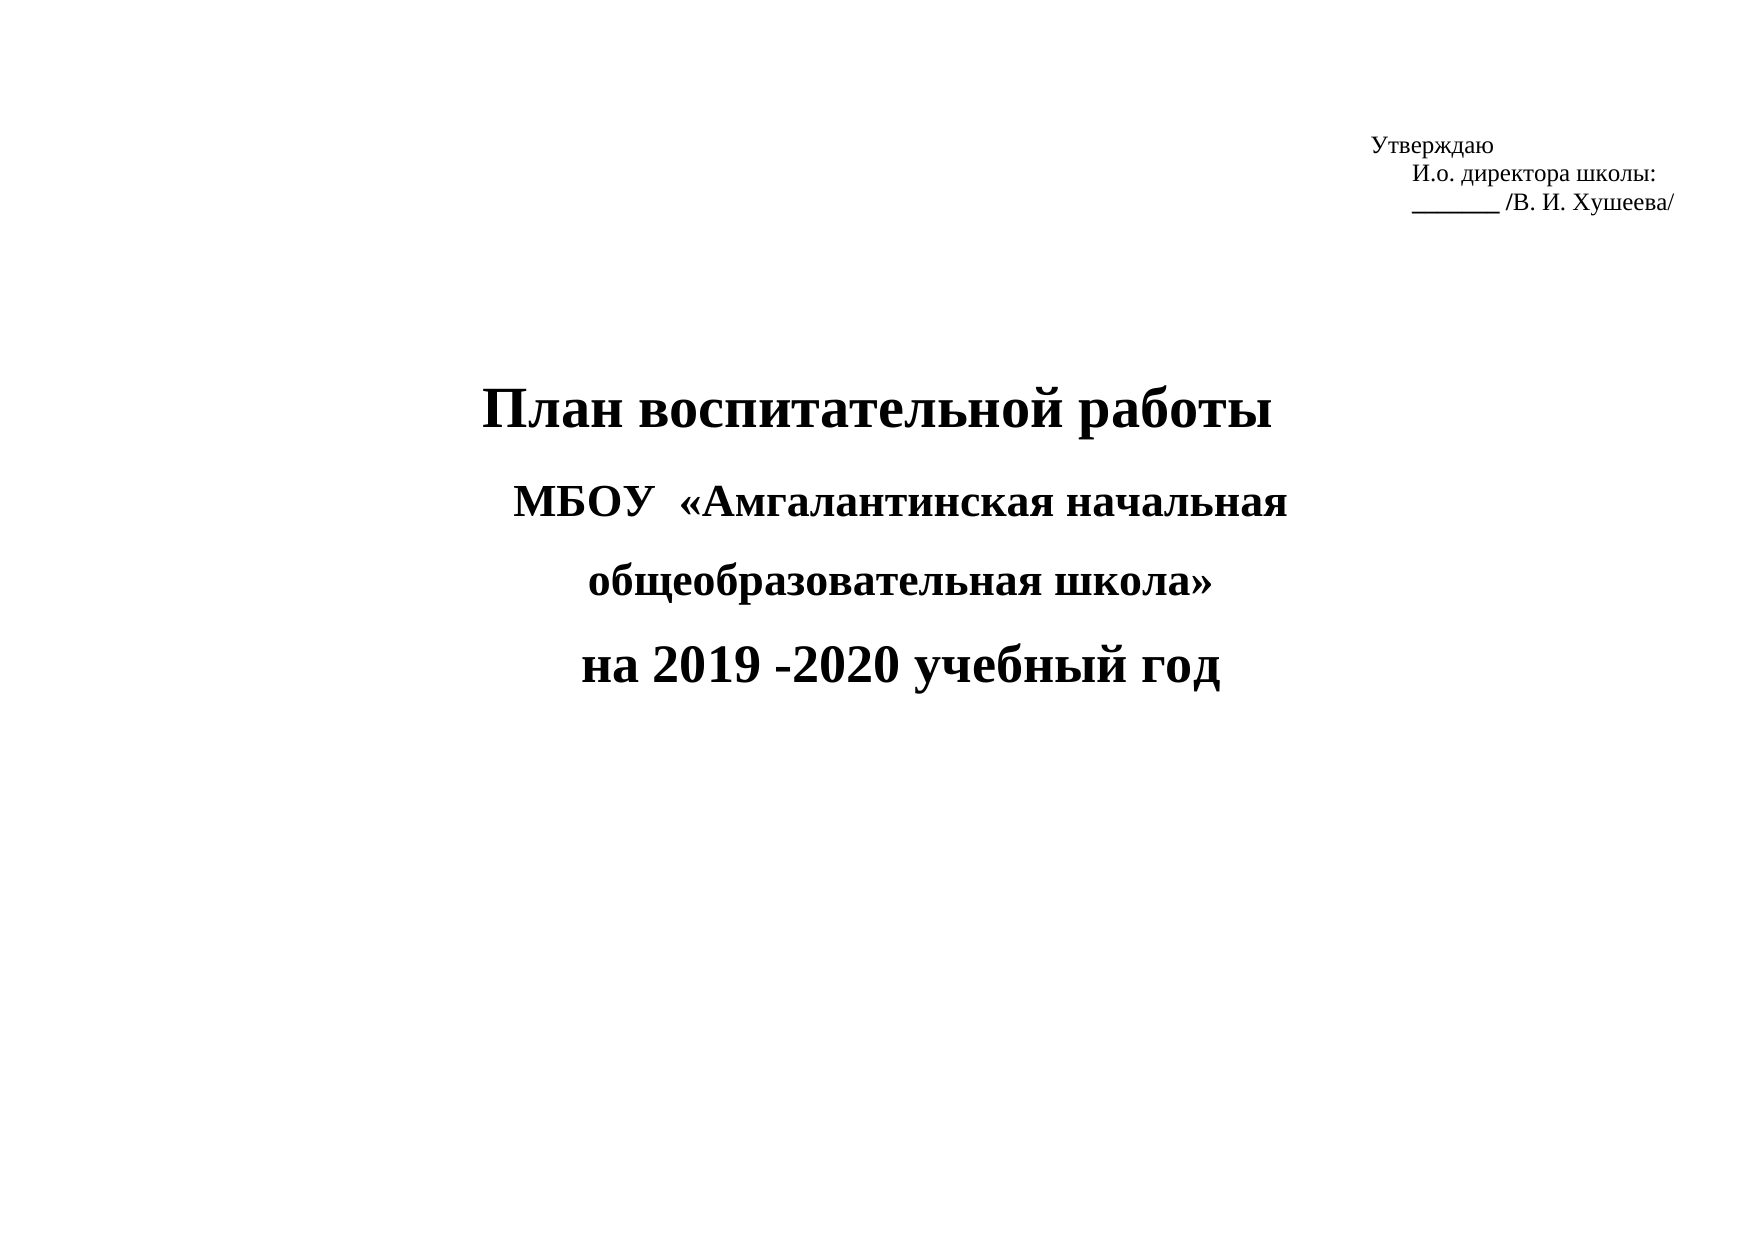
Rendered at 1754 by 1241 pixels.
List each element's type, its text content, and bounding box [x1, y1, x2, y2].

text И.о. директора школы: [118, 158, 1754, 187]
text общеобразовательная школа» [118, 553, 1683, 606]
text _______ /В. И. Хушеева/ [118, 187, 1683, 216]
text МБОУ «Амгалантинская начальная [118, 474, 1683, 527]
text на 2019 -2020 учебный год [118, 632, 1683, 694]
text Утверждаю [118, 130, 1683, 158]
text План воспитательной работы [118, 373, 1683, 440]
